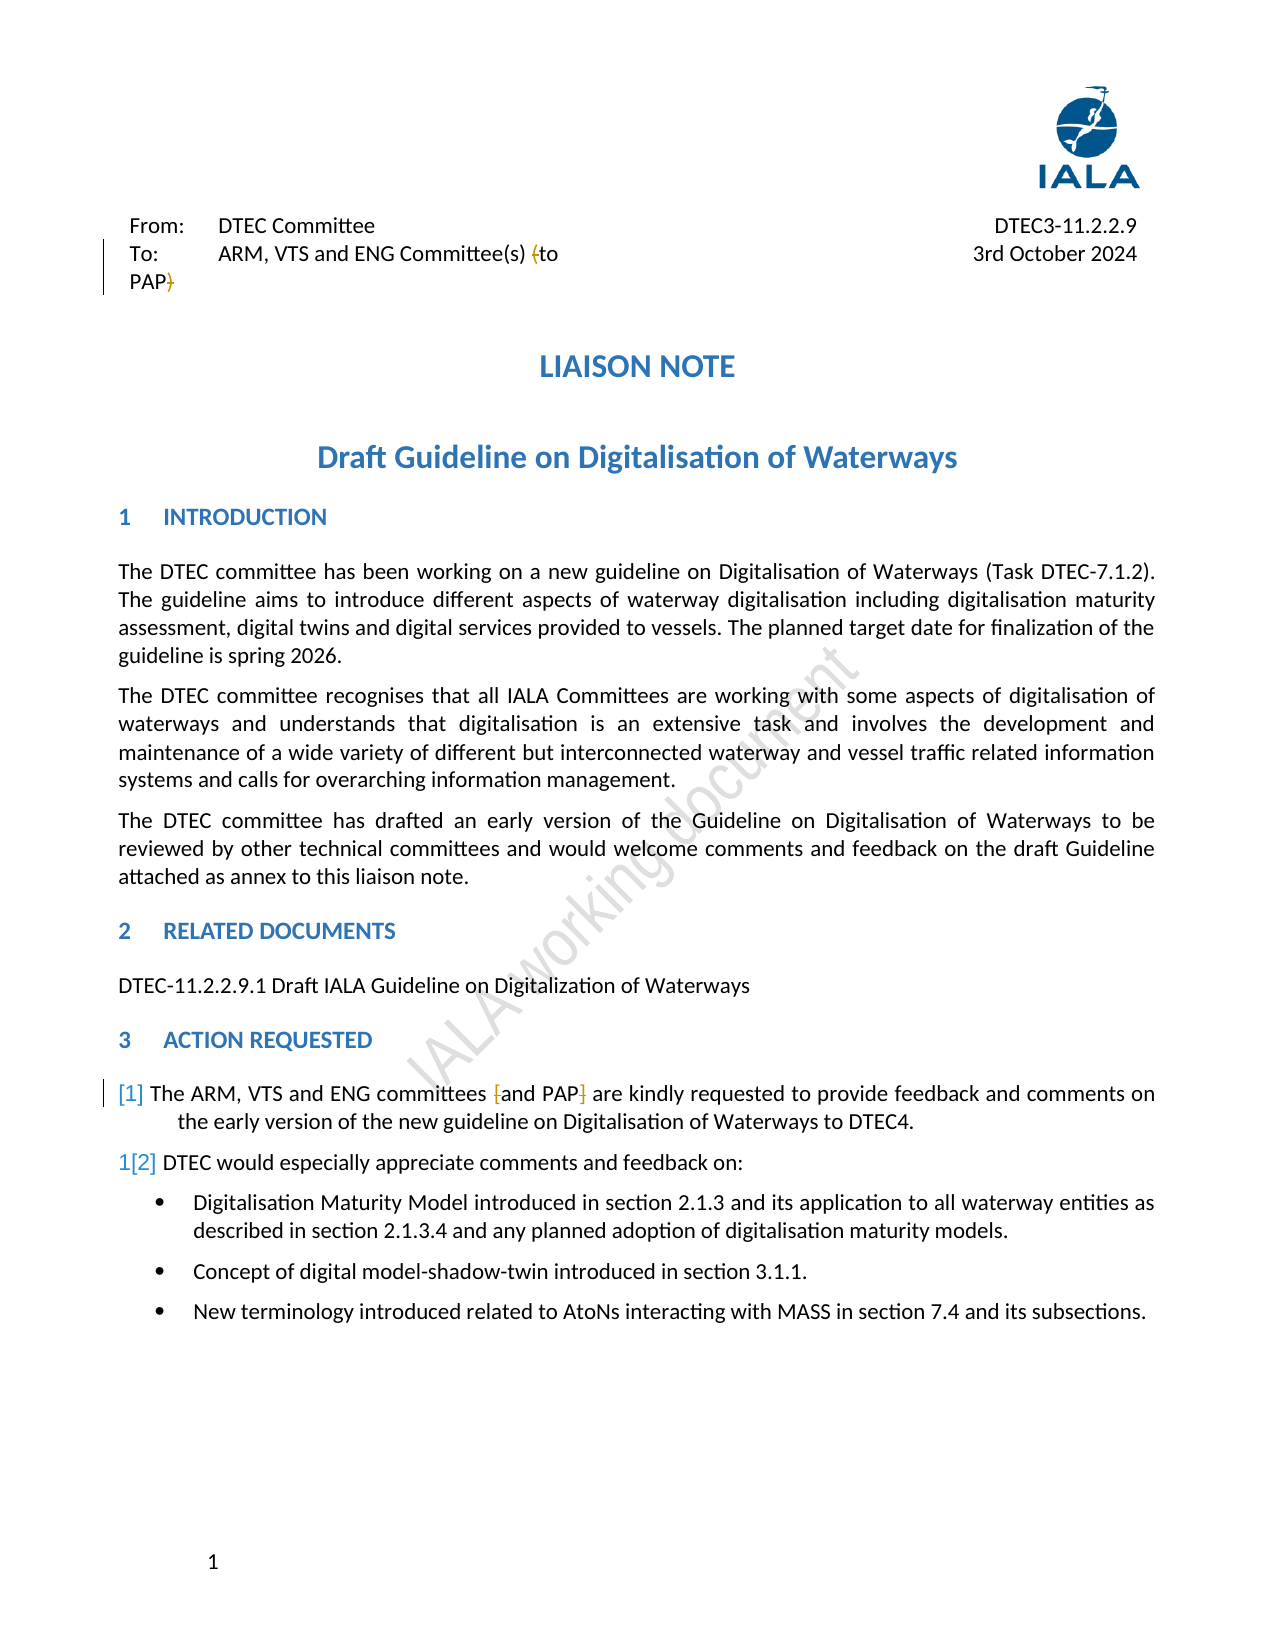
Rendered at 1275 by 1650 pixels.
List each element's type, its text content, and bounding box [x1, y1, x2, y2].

title Draft Guideline on Digitalisation of Waterways [118, 436, 1157, 476]
list DTEC would especially appreciate comments and feedback on: [118, 1148, 1157, 1176]
list Digitalisation Maturity Model introduced in section 2.1.3 and its application to all waterway entities as described in section 2.1.3.4 and any planned adoption of digitalisation maturity models. [156, 1188, 1157, 1244]
subtitle INTRODUCTION [118, 501, 1157, 532]
text The DTEC committee has drafted an early version of the Guideline on Digitalisation of Waterways to be reviewed by other technical committees and would welcome comments and feedback on the draft Guideline attached as annex to this liaison note. [118, 806, 1157, 890]
subtitle RELATED DOCUMENTS [118, 915, 1157, 946]
text DTEC-11.2.2.9.1 Draft IALA Guideline on Digitalization of Waterways [118, 971, 1157, 999]
table_header From: DTEC Committee [118, 211, 579, 239]
list Concept of digital model-shadow-twin introduced in section 3.1.1. [156, 1257, 1157, 1285]
picture [1016, 75, 1157, 211]
subtitle ACTION REQUESTED [118, 1024, 1157, 1054]
table_header DTEC3-11.2.2.9 [579, 211, 1148, 239]
table_cell To: ARM, VTS and ENG Committee(s) to PAP [118, 239, 579, 295]
table_cell 3rd October 2024 [579, 239, 1148, 295]
text The DTEC committee recognises that all IALA Committees are working with some aspects of digitalisation of waterways and understands that digitalisation is an extensive task and involves the development and maintenance of a wide variety of different but interconnected waterway and vessel traffic related information systems and calls for overarching information management. [118, 682, 1157, 794]
list The ARM, VTS and ENG committees and PAP are kindly requested to provide feedback and comments on the early version of the new guideline on Digitalisation of Waterways to DTEC4. [118, 1079, 1157, 1135]
text The DTEC committee has been working on a new guideline on Digitalisation of Waterways (Task DTEC-7.1.2). The guideline aims to introduce different aspects of waterway digitalisation including digitalisation maturity assessment, digital twins and digital services provided to vessels. The planned target date for finalization of the guideline is spring 2026. [118, 557, 1157, 669]
list New terminology introduced related to AtoNs interacting with MASS in section 7.4 and its subsections. [156, 1297, 1157, 1325]
title LIAISON NOTE [118, 345, 1157, 386]
